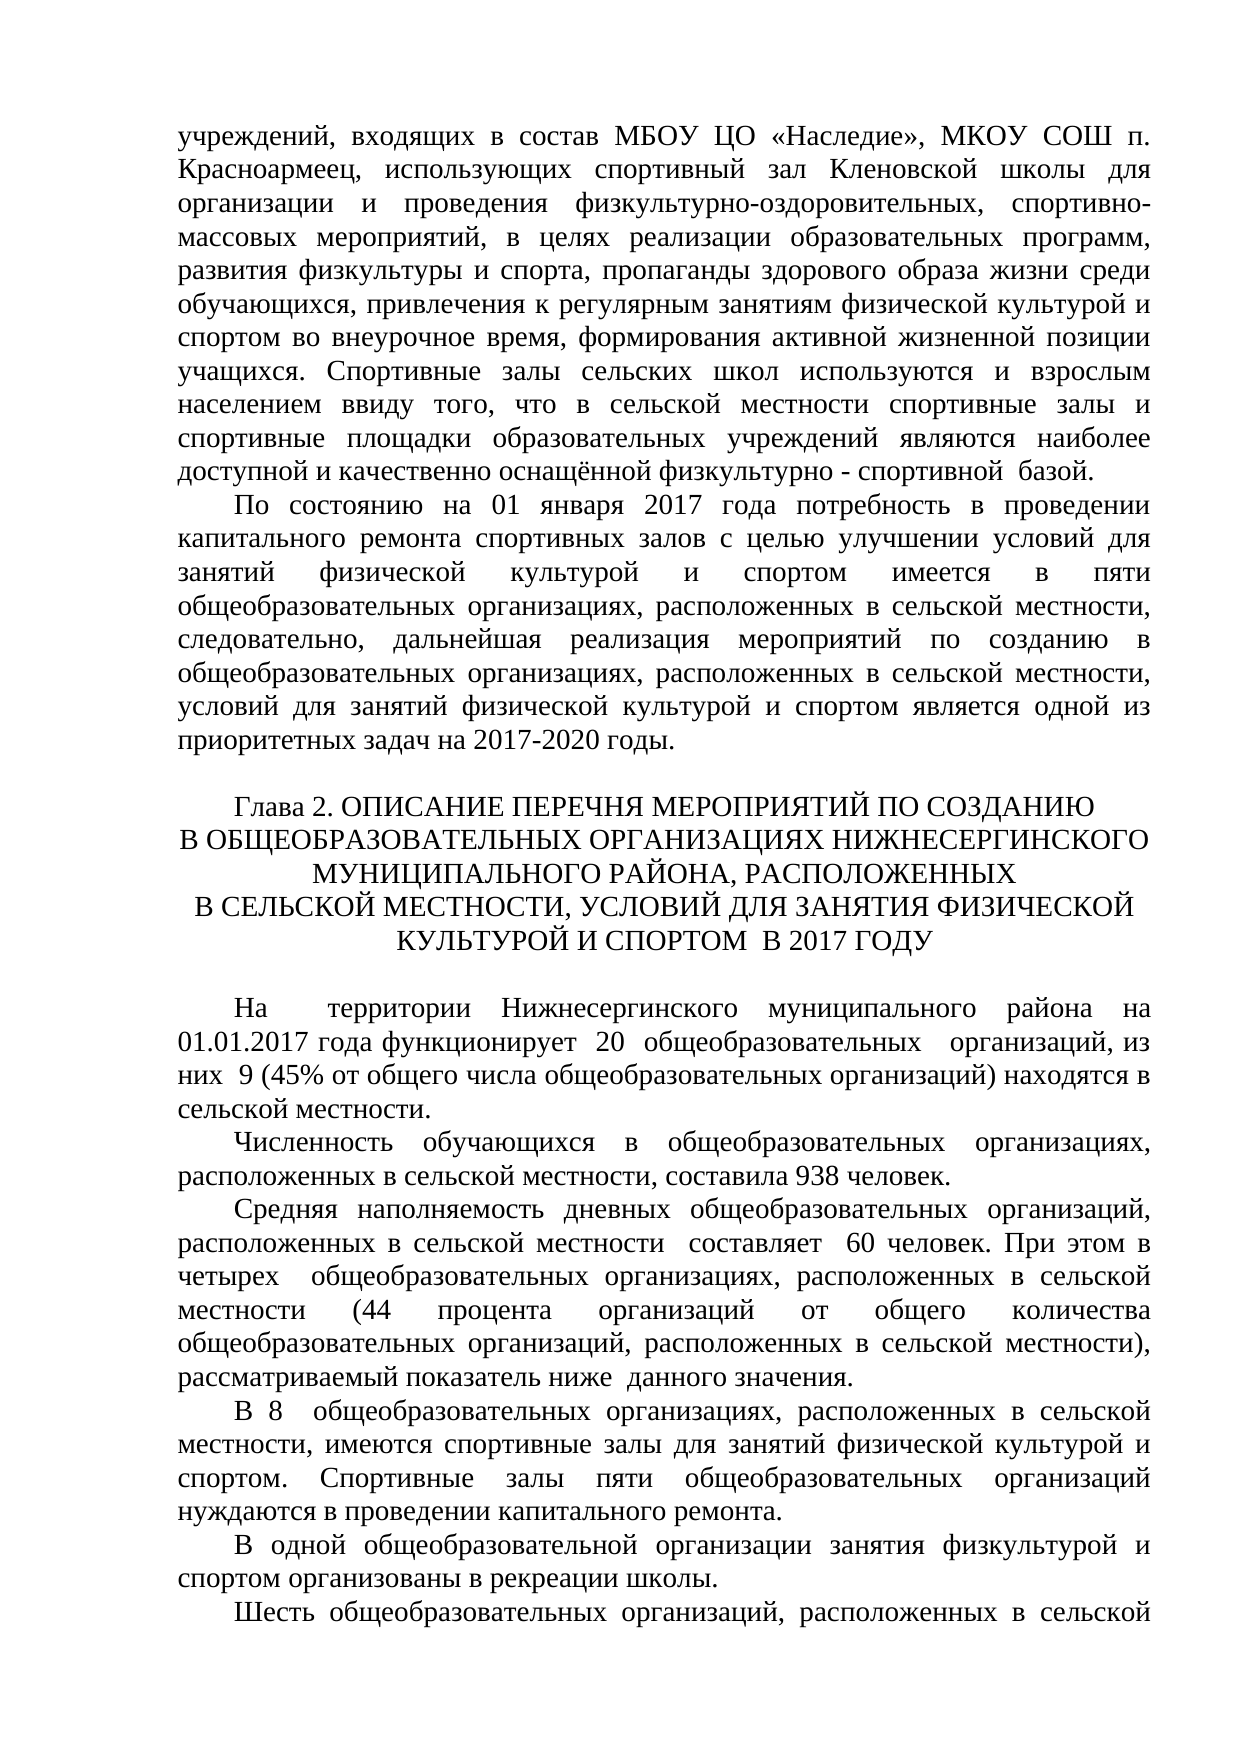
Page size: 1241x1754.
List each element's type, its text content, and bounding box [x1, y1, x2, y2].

text В одной общеобразовательной организации занятия физкультурой и спортом организованы в рекреации школы. [177, 1527, 1152, 1594]
text КУЛЬТУРОЙ И СПОРТОМ В 2017 ГОДУ [177, 923, 1152, 957]
text На территории Нижнесергинского муниципального района на 01.01.2017 года функционирует 20 общеобразовательных организаций, из них 9 (45% от общего числа общеобразовательных организаций) находятся в сельской местности. [177, 990, 1152, 1124]
text В СЕЛЬСКОЙ МЕСТНОСТИ, УСЛОВИЙ ДЛЯ ЗАНЯТИЯ ФИЗИЧЕСКОЙ [177, 889, 1152, 923]
text В ОБЩЕОБРАЗОВАТЕЛЬНЫХ ОРГАНИЗАЦИЯХ НИЖНЕСЕРГИНСКОГО МУНИЦИПАЛЬНОГО РАЙОНА, РАСПОЛОЖЕННЫХ [177, 822, 1152, 889]
text Средняя наполняемость дневных общеобразовательных организаций, расположенных в сельской местности составляет 60 человек. При этом в четырех общеобразовательных организациях, расположенных в сельской местности (44 процента организаций от общего количества общеобразовательных организаций, расположенных в сельской местности), рассматриваемый показатель ниже данного значения. [177, 1191, 1152, 1393]
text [177, 118, 1152, 487]
text Численность обучающихся в общеобразовательных организациях, расположенных в сельской местности, составила 938 человек. [177, 1124, 1152, 1191]
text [177, 1594, 1152, 1627]
text Глава 2. ОПИСАНИЕ ПЕРЕЧНЯ МЕРОПРИЯТИЙ ПО СОЗДАНИЮ [177, 789, 1152, 822]
text По состоянию на 01 января 2017 года потребность в проведении капитального ремонта спортивных залов с целью улучшении условий для занятий физической культурой и спортом имеется в пяти общеобразовательных организациях, расположенных в сельской местности, следовательно, дальнейшая реализация мероприятий по созданию в общеобразовательных организациях, расположенных в сельской местности, условий для занятий физической культурой и спортом является одной из приоритетных задач на 2017-2020 годы. [177, 487, 1152, 755]
text В 8 общеобразовательных организациях, расположенных в сельской местности, имеются спортивные залы для занятий физической культурой и спортом. Спортивные залы пяти общеобразовательных организаций нуждаются в проведении капитального ремонта. [177, 1393, 1152, 1527]
